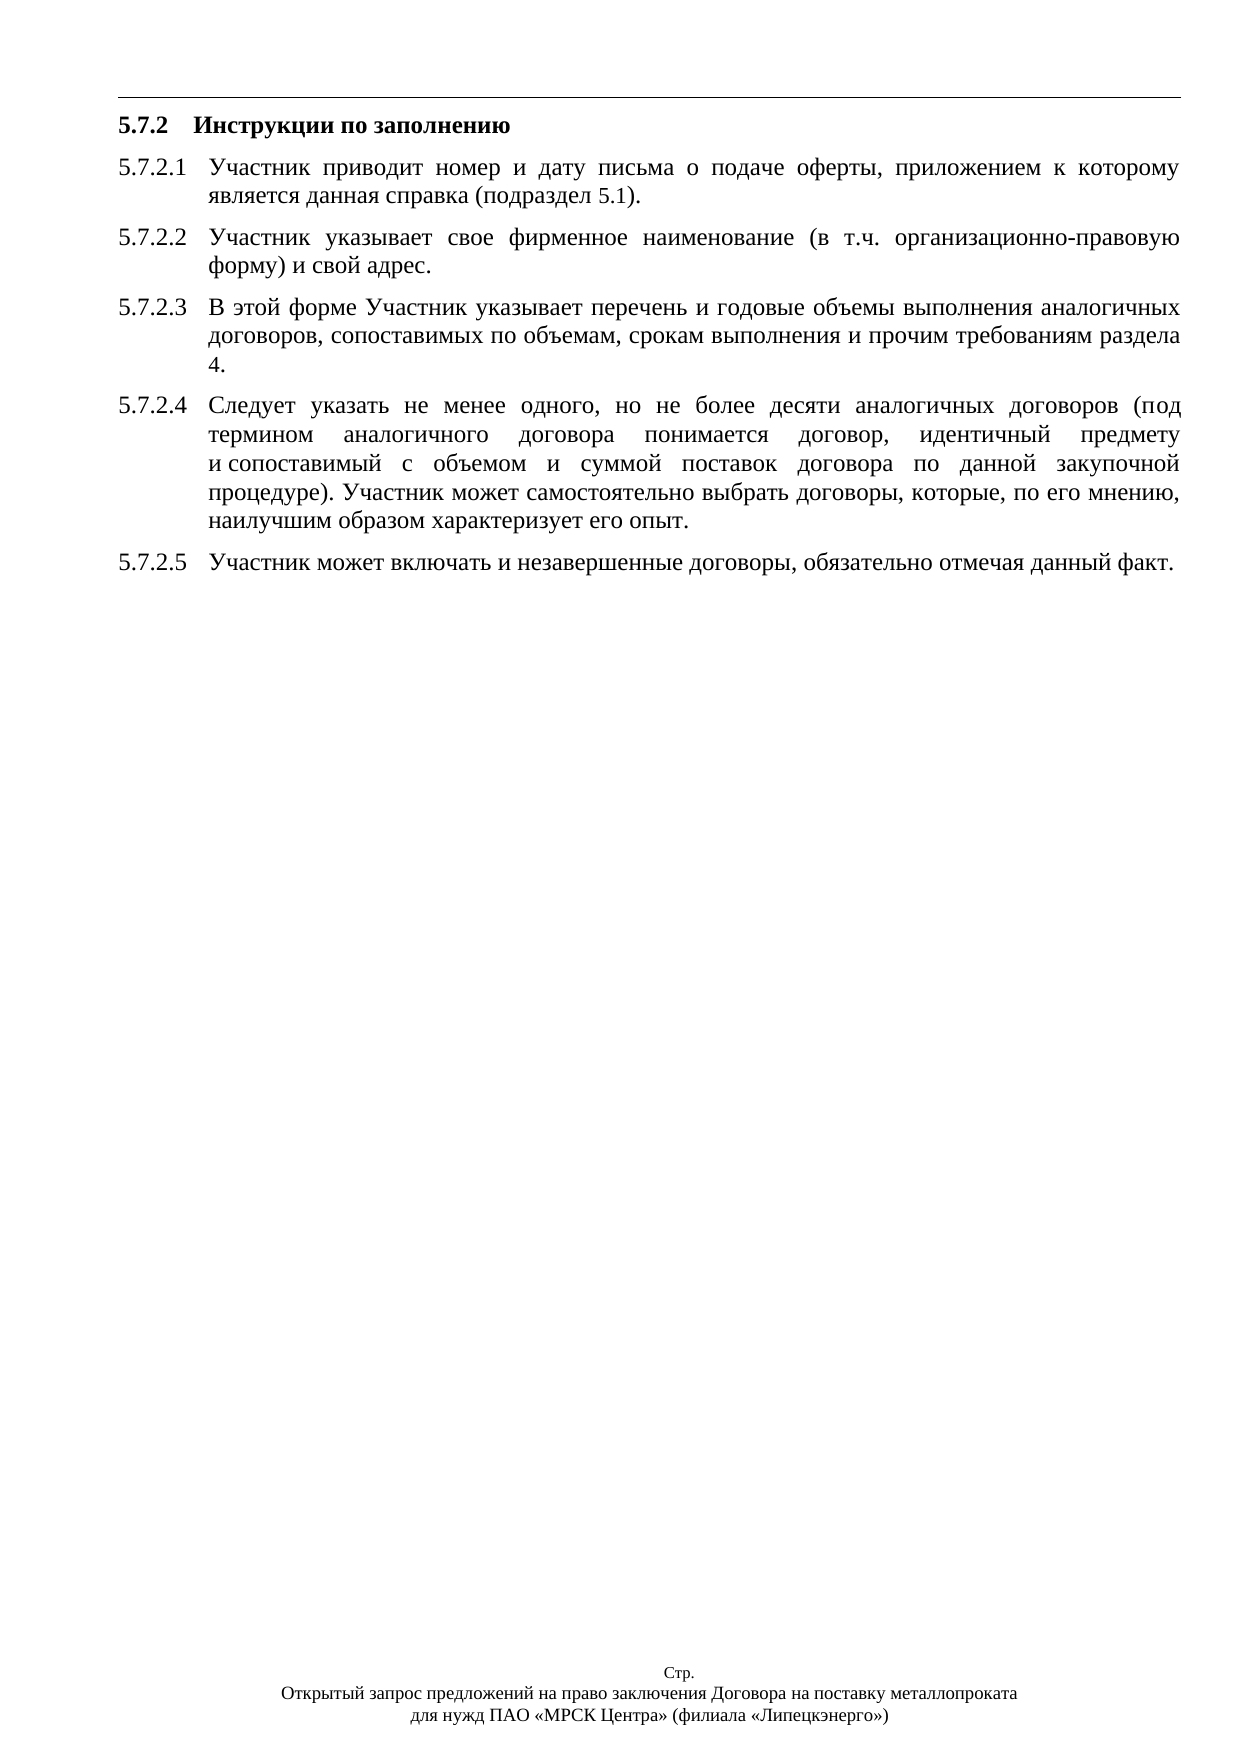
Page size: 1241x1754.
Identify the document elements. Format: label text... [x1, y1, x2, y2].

list В этой форме Участник указывает перечень и годовые объемы выполнения аналогичных договоров, сопоставимых по объемам, срокам выполнения и прочим требованиям раздела 4. [118, 292, 1181, 378]
list Участник указывает свое фирменное наименование (в т.ч. организационно-правовую форму) и свой адрес. [118, 222, 1181, 279]
list Следует указать не менее одного, но не более десяти аналогичных договоров (под термином аналогичного договора понимается договор, идентичный предмету и сопоставимый с объемом и суммой поставок договора по данной закупочной процедуре). Участник может самостоятельно выбрать договоры, которые, по его мнению, наилучшим образом характеризует его опыт. [118, 391, 1181, 534]
subtitle Инструкции по заполнению [118, 111, 1181, 139]
list Участник приводит номер и дату письма о подаче оферты, приложением к которому является данная справка (подраздел 5.1). [118, 152, 1181, 209]
list Участник может включать и незавершенные договоры, обязательно отмечая данный факт. [118, 547, 1181, 576]
